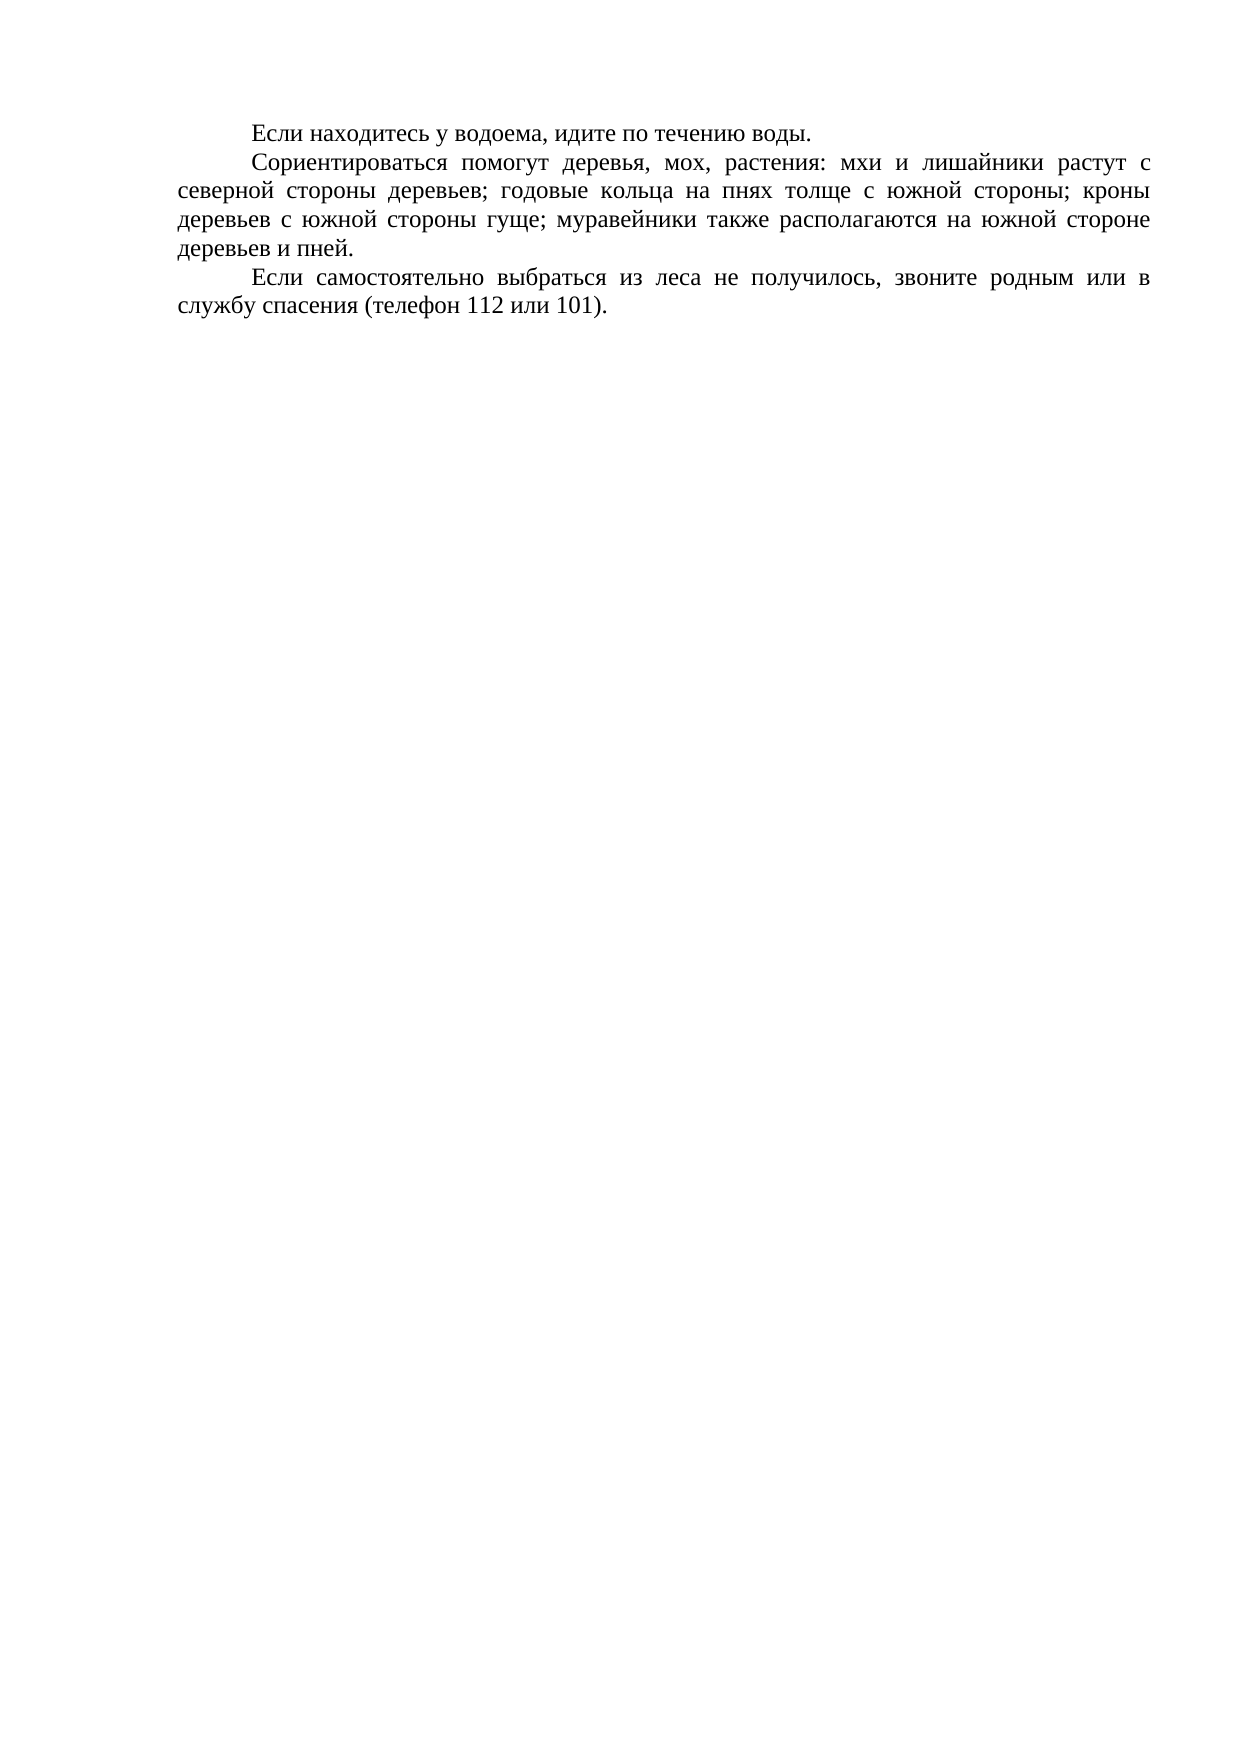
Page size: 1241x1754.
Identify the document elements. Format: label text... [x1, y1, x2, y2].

text Если самостоятельно выбраться из леса не получилось, звоните родным или в службу спасения (телефон 112 или 101). [177, 262, 1152, 319]
text Если находитесь у водоема, идите по течению воды. [177, 118, 1152, 147]
text Сориентироваться помогут деревья, мох, растения: мхи и лишайники растут с северной стороны деревьев; годовые кольца на пнях толще с южной стороны; кроны деревьев с южной стороны гуще; муравейники также располагаются на южной стороне деревьев и пней. [177, 147, 1152, 262]
